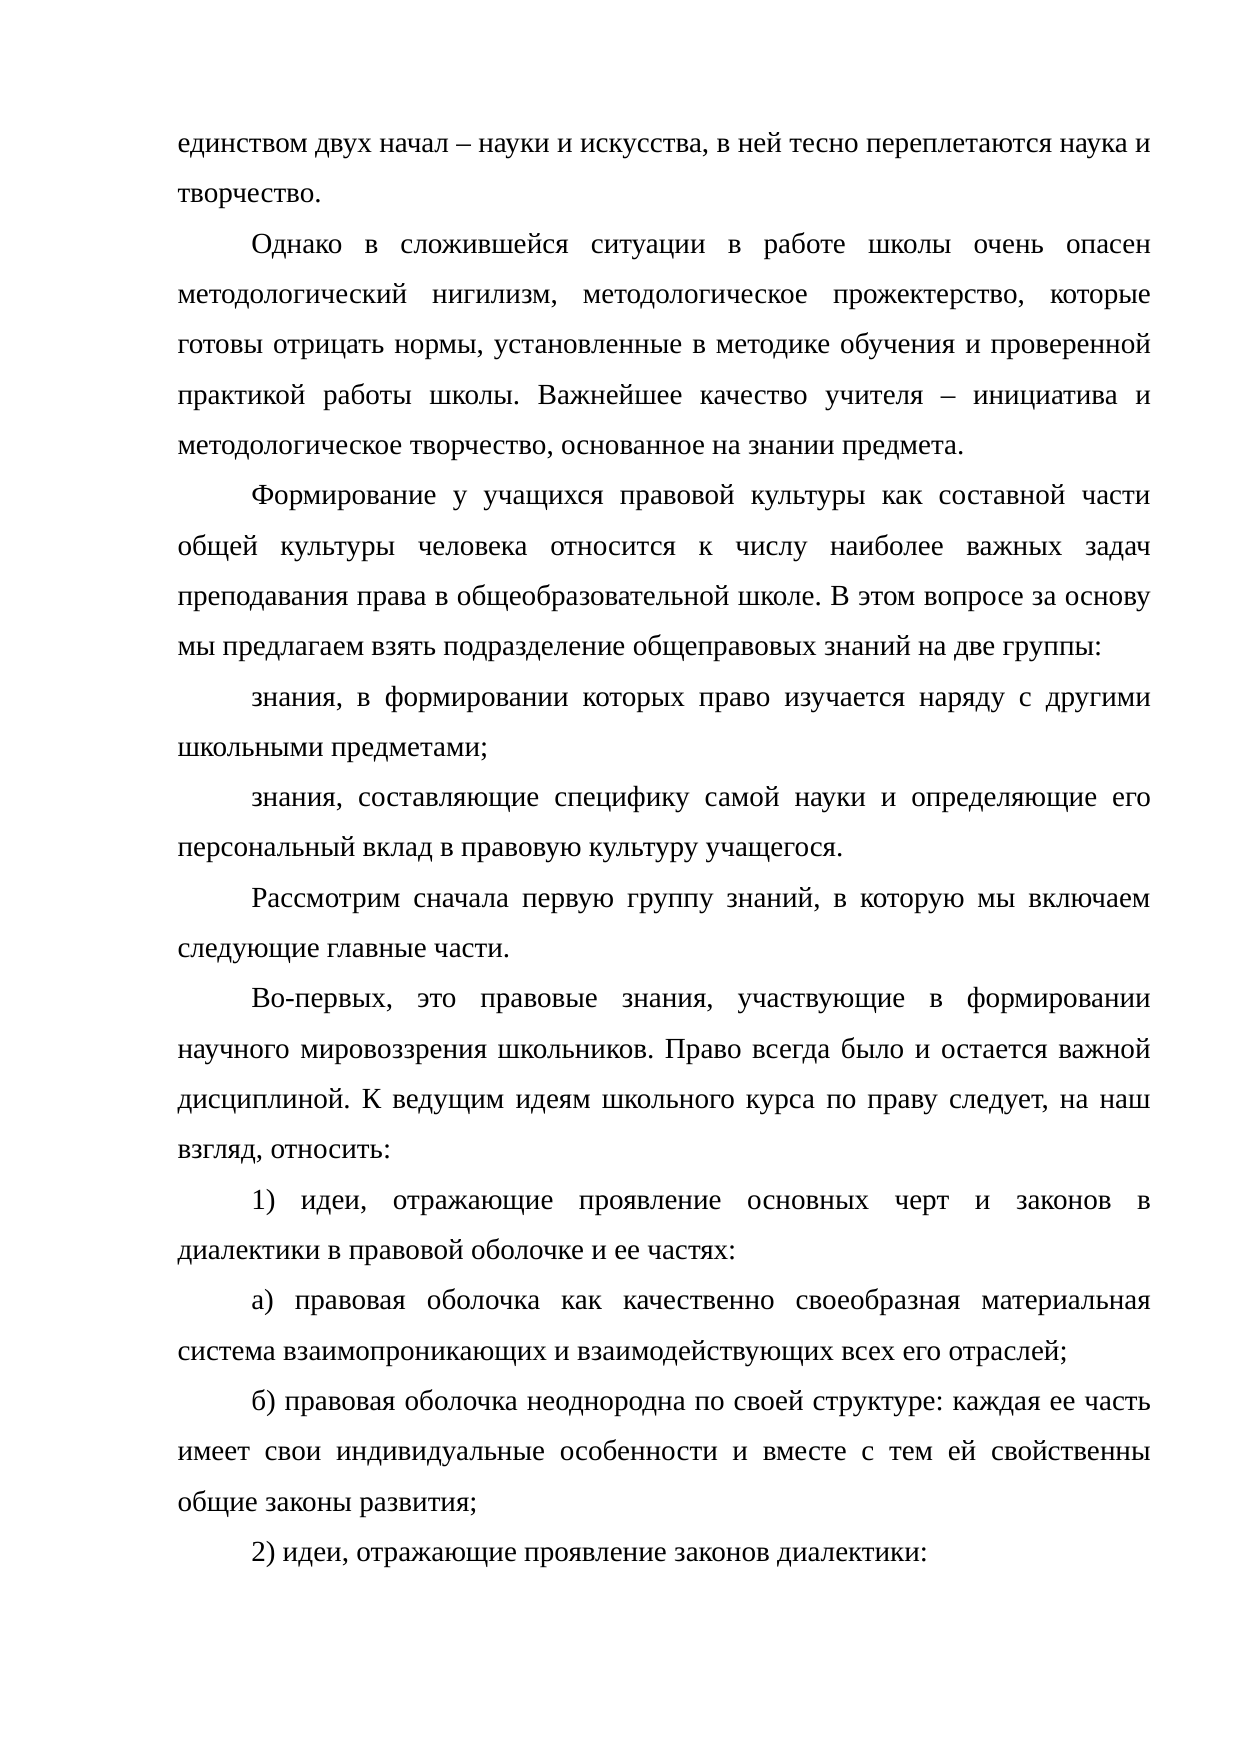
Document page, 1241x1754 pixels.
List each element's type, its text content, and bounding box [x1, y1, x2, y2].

text Рассмотрим сначала первую группу знаний, в которую мы включаем следующие главные части. [177, 880, 1152, 964]
text б) правовая оболочка неоднородна по своей структуре: каждая ее часть имеет свои индивидуальные особенности и вместе с тем ей свойственны общие законы развития; [177, 1383, 1152, 1517]
text Формирование у учащихся правовой культуры как составной части общей культуры человека относится к числу наиболее важных задач преподавания права в общеобразовательной школе. В этом вопросе за основу мы предлагаем взять подразделение общеправовых знаний на две группы: [177, 477, 1152, 662]
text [177, 125, 1152, 209]
text знания, составляющие специфику самой науки и определяющие его персональный вклад в правовую культуру учащегося. [177, 779, 1152, 863]
text 1) идеи, отражающие проявление основных черт и законов в диалектики в правовой оболочке и ее частях: [177, 1182, 1152, 1266]
text Во-первых, это правовые знания, участвующие в формировании научного мировоззрения школьников. Право всегда было и остается важной дисциплиной. К ведущим идеям школьного курса по праву следует, на наш взгляд, относить: [177, 981, 1152, 1165]
text знания, в формировании которых право изучается наряду с другими школьными предметами; [177, 679, 1152, 762]
text 2) идеи, отражающие проявление законов диалектики: [177, 1534, 1152, 1567]
text а) правовая оболочка как качественно своеобразная материальная система взаимопроникающих и взаимодействующих всех его отраслей; [177, 1282, 1152, 1366]
text Однако в сложившейся ситуации в работе школы очень опасен методологический нигилизм, методологическое прожектерство, которые готовы отрицать нормы, установленные в методике обучения и проверенной практикой работы школы. Важнейшее качество учителя – инициатива и методологическое творчество, основанное на знании предмета. [177, 226, 1152, 461]
